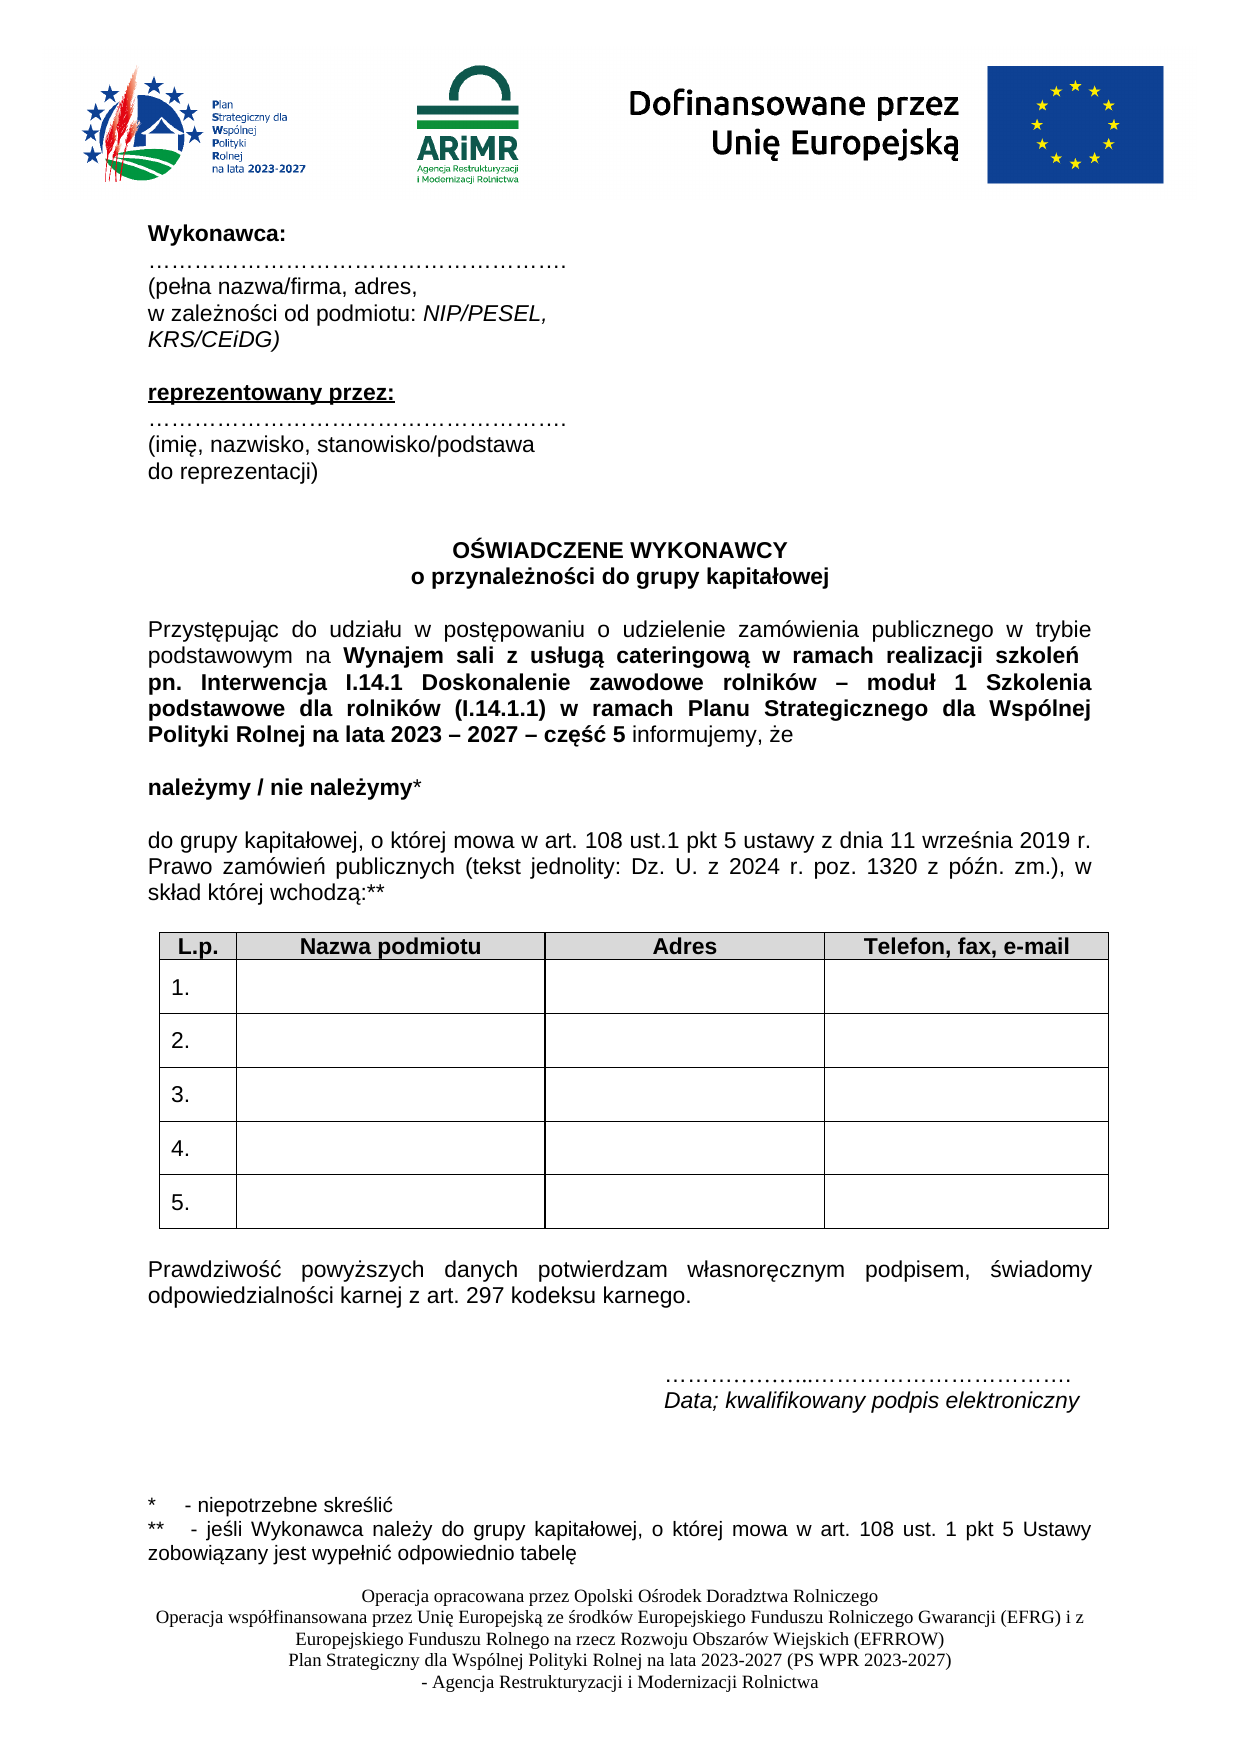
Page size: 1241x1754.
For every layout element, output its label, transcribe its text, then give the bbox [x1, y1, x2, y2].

table_cell 4. [160, 1122, 236, 1174]
table_header L.p. [160, 933, 236, 959]
table_cell [546, 1122, 824, 1174]
text do reprezentacji) [148, 458, 1092, 484]
text ** - jeśli Wykonawca należy do grupy kapitałowej, o której mowa w art. 108 ust. 1 pkt 5 Ustawy zobowiązany jest wypełnić odpowiednio tabelę [148, 1517, 1092, 1565]
table_cell [546, 1014, 824, 1067]
table_cell 2. [160, 1014, 236, 1067]
text do grupy kapitałowej, o której mowa w art. 108 ust.1 pkt 5 ustawy z dnia 11 września 2019 r. Prawo zamówień publicznych (tekst jednolity: Dz. U. z 2024 r. poz. 1320 z późn. zm.), w skład której wchodzą:** [148, 827, 1092, 906]
picture [41, 46, 1198, 200]
table_cell [825, 1068, 1108, 1121]
table_cell 3. [160, 1068, 236, 1121]
table_cell [825, 1122, 1108, 1174]
table_header Telefon, fax, e-mail [825, 933, 1108, 959]
table_cell [825, 1175, 1108, 1228]
text KRS/CEiDG) [148, 326, 1092, 352]
text OŚWIADCZENE WYKONAWCY [148, 537, 1092, 563]
text Prawdziwość powyższych danych potwierdzam własnoręcznym podpisem, świadomy odpowiedzialności karnej z art. 297 kodeksu karnego. [148, 1256, 1092, 1308]
text reprezentowany przez: [148, 378, 1092, 405]
text Wykonawca: [148, 200, 1092, 247]
table_cell [237, 1068, 544, 1121]
text ………………………………………………. [148, 247, 1092, 273]
text w zależności od podmiotu: NIP/PESEL, [148, 299, 1092, 326]
text Przystępując do udziału w postępowaniu o udzielenie zamówienia publicznego w trybie podstawowym na Wynajem sali z usługą cateringową w ramach realizacji szkoleń pn. Interwencja I.14.1 Doskonalenie zawodowe rolników – moduł 1 Szkolenia podstawowe dla rolników (I.14.1.1) w ramach Planu Strategicznego dla Wspólnej Polityki Rolnej na lata 2023 – 2027 – część 5 informujemy, że [148, 616, 1092, 747]
text (imię, nazwisko, stanowisko/podstawa [148, 431, 1092, 458]
text Data; kwalifikowany podpis elektroniczny [148, 1387, 1092, 1414]
table_cell [237, 960, 544, 1013]
text należymy / nie należymy* [148, 774, 1092, 800]
table_cell [825, 1014, 1108, 1067]
table_cell [237, 1014, 544, 1067]
table_cell [546, 1175, 824, 1228]
text * - niepotrzebne skreślić [148, 1493, 1092, 1517]
table_cell 1. [160, 960, 236, 1013]
table_header Adres [546, 933, 824, 959]
table_cell [237, 1175, 544, 1228]
table_cell 5. [160, 1175, 236, 1228]
text ………………………………………………. [148, 405, 1092, 431]
text o przynależności do grupy kapitałowej [148, 563, 1092, 589]
table_cell [546, 1068, 824, 1121]
table_cell [237, 1122, 544, 1174]
text ………………..……………………………. [664, 1361, 1092, 1387]
text (pełna nazwa/firma, adres, [148, 273, 1092, 299]
table_header Nazwa podmiotu [237, 933, 544, 959]
table_cell [825, 960, 1108, 1013]
table_cell [546, 960, 824, 1013]
